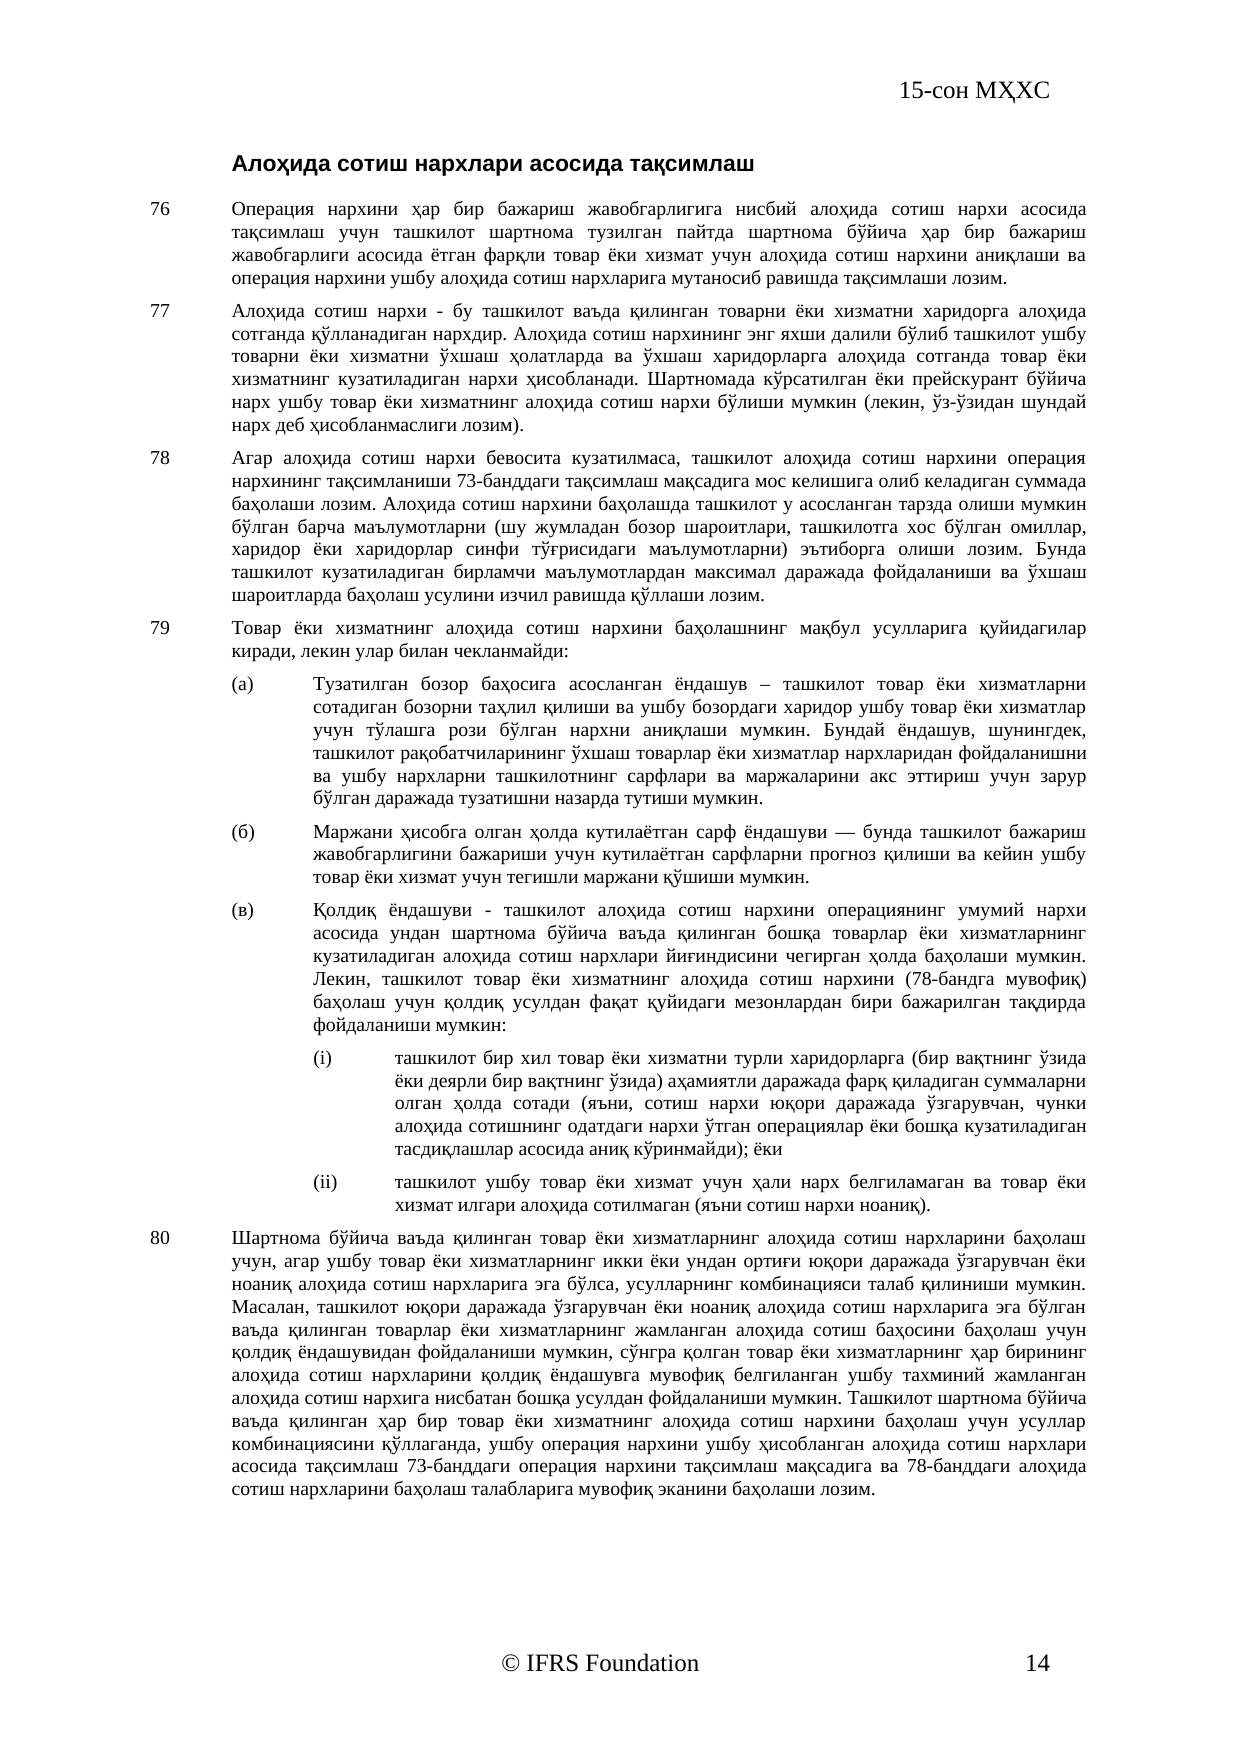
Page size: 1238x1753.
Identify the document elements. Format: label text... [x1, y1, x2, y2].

text (в) Қолдиқ ёндашуви - ташкилот алоҳида сотиш нархини операциянинг умумий нархи асосида ундан шартнома бўйича ваъда қилинган бошқа товарлар ёки хизматларнинг кузатиладиган алоҳида сотиш нархлари йиғиндисини чегирган ҳолда баҳолаши мумкин. Лекин, ташкилот товар ёки хизматнинг алоҳида сотиш нархини (78-бандга мувофиқ) баҳолаш учун қолдиқ усулдан фақат қуйидаги мезонлардан бири бажарилган тақдирда фойдаланиши мумкин: [231, 898, 1087, 1035]
text (ii) ташкилот ушбу товар ёки хизмат учун ҳали нарх белгиламаган ва товар ёки хизмат илгари алоҳида сотилмаган (яъни сотиш нархи ноаниқ). [313, 1170, 1087, 1216]
text 80 Шартнома бўйича ваъда қилинган товар ёки хизматларнинг алоҳида сотиш нархларини баҳолаш учун, агар ушбу товар ёки хизматларнинг икки ёки ундан ортиғи юқори даражада ўзгарувчан ёки ноаниқ алоҳида сотиш нархларига эга бўлса, усулларнинг комбинацияси талаб қилиниши мумкин. Масалан, ташкилот юқори даражада ўзгарувчан ёки ноаниқ алоҳида сотиш нархларига эга бўлган ваъда қилинган товарлар ёки хизматларнинг жамланган алоҳида сотиш баҳосини баҳолаш учун қолдиқ ёндашувидан фойдаланиши мумкин, сўнгра қолган товар ёки хизматларнинг ҳар бирининг алоҳида сотиш нархларини қолдиқ ёндашувга мувофиқ белгиланган ушбу тахминий жамланган алоҳида сотиш нархига нисбатан бошқа усулдан фойдаланиши мумкин. Ташкилот шартнома бўйича ваъда қилинган ҳар бир товар ёки хизматнинг алоҳида сотиш нархини баҳолаш учун усуллар комбинациясини қўллаганда, ушбу операция нархини ушбу ҳисобланган алоҳида сотиш нархлари асосида тақсимлаш 73-банддаги операция нархини тақсимлаш мақсадига ва 78-банддаги алоҳида сотиш нархларини баҳолаш талабларига мувофиқ эканини баҳолаши лозим. [150, 1226, 1087, 1500]
text (а) Тузатилган бозор баҳосига асосланган ёндашув – ташкилот товар ёки хизматларни сотадиган бозорни таҳлил қилиши ва ушбу бозордаги харидор ушбу товар ёки хизматлар учун тўлашга рози бўлган нархни аниқлаши мумкин. Бундай ёндашув, шунингдек, ташкилот рақобатчиларининг ўхшаш товарлар ёки хизматлар нархларидан фойдаланишни ва ушбу нархларни ташкилотнинг сарфлари ва маржаларини акс эттириш учун зарур бўлган даражада тузатишни назарда тутиши мумкин. [231, 672, 1087, 809]
text 79 Товар ёки хизматнинг алоҳида сотиш нархини баҳолашнинг мақбул усулларига қуйидагилар киради, лекин улар билан чекланмайди: [150, 616, 1087, 662]
text (i) ташкилот бир хил товар ёки хизматни турли харидорларга (бир вақтнинг ўзида ёки деярли бир вақтнинг ўзида) аҳамиятли даражада фарқ қиладиган суммаларни олган ҳолда сотади (яъни, сотиш нархи юқори даражада ўзгарувчан, чунки алоҳида сотишнинг одатдаги нархи ўтган операциялар ёки бошқа кузатиладиган тасдиқлашлар асосида аниқ кўринмайди); ёки [313, 1046, 1087, 1160]
text 76 Операция нархини ҳар бир бажариш жавобгарлигига нисбий алоҳида сотиш нархи асосида тақсимлаш учун ташкилот шартнома тузилган пайтда шартнома бўйича ҳар бир бажариш жавобгарлиги асосида ётган фарқли товар ёки хизмат учун алоҳида сотиш нархини аниқлаши ва операция нархини ушбу алоҳида сотиш нархларига мутаносиб равишда тақсимлаши лозим. [150, 197, 1087, 288]
text Алоҳида сотиш нархлари асосида тақсимлаш [231, 150, 1087, 176]
text 77 Алоҳида сотиш нархи - бу ташкилот ваъда қилинган товарни ёки хизматни харидорга алоҳида сотганда қўлланадиган нархдир. Алоҳида сотиш нархининг энг яхши далили бўлиб ташкилот ушбу товарни ёки хизматни ўхшаш ҳолатларда ва ўхшаш харидорларга алоҳида сотганда товар ёки хизматнинг кузатиладиган нархи ҳисобланади. Шартномада кўрсатилган ёки прейскурант бўйича нарх ушбу товар ёки хизматнинг алоҳида сотиш нархи бўлиши мумкин (лекин, ўз-ўзидан шундай нарх деб ҳисобланмаслиги лозим). [150, 299, 1087, 436]
text 78 Агар алоҳида сотиш нархи бевосита кузатилмаса, ташкилот алоҳида сотиш нархини операция нархининг тақсимланиши 73-банддаги тақсимлаш мақсадига мос келишига олиб келадиган суммада баҳолаши лозим. Алоҳида сотиш нархини баҳолашда ташкилот у асосланган тарзда олиши мумкин бўлган барча маълумотларни (шу жумладан бозор шароитлари, ташкилотга хос бўлган омиллар, харидор ёки харидорлар синфи тўғрисидаги маълумотларни) эътиборга олиши лозим. Бунда ташкилот кузатиладиган бирламчи маълумотлардан максимал даражада фойдаланиши ва ўхшаш шароитларда баҳолаш усулини изчил равишда қўллаши лозим. [150, 446, 1087, 606]
text (б) Маржани ҳисобга олган ҳолда кутилаётган сарф ёндашуви — бунда ташкилот бажариш жавобгарлигини бажариши учун кутилаётган сарфларни прогноз қилиши ва кейин ушбу товар ёки хизмат учун тегишли маржани қўшиши мумкин. [231, 819, 1087, 888]
